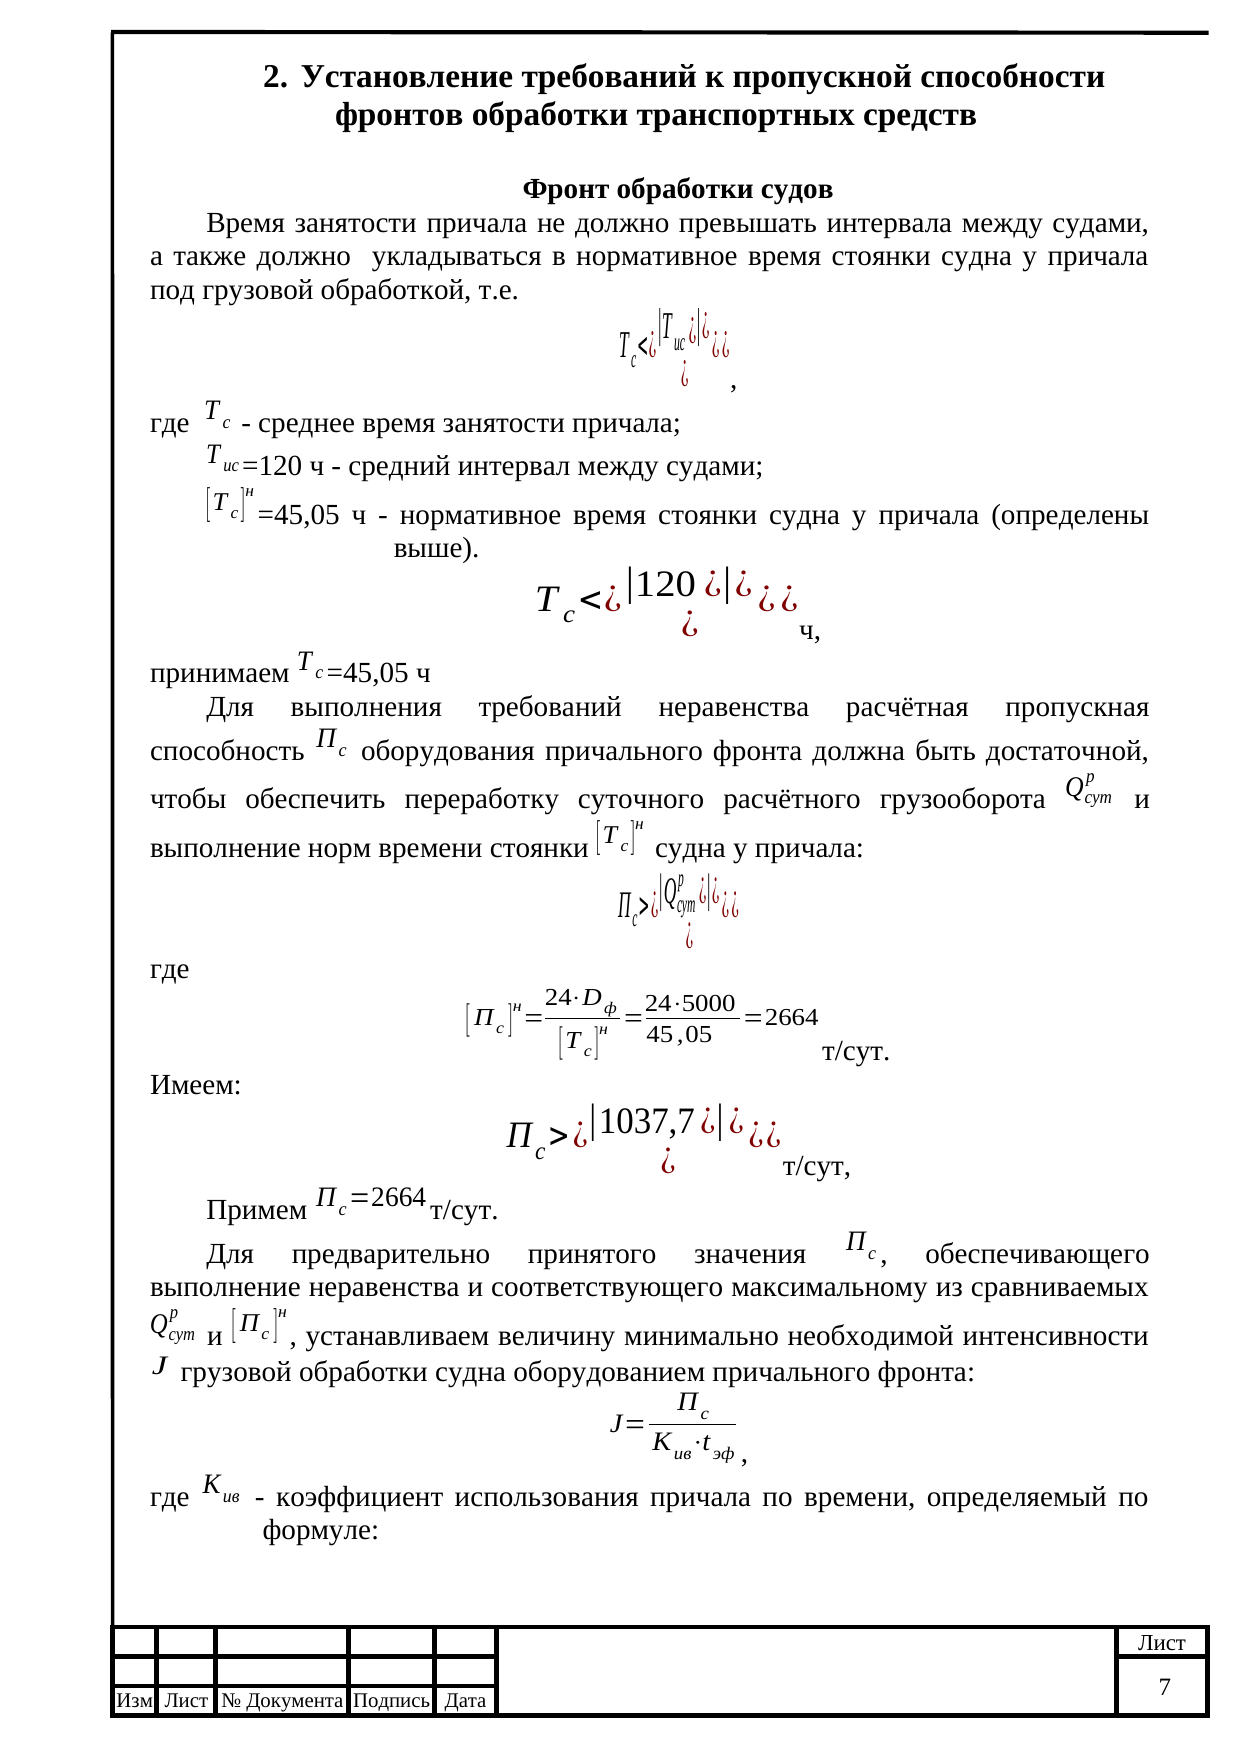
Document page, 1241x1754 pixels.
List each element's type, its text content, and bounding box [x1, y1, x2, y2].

text где [150, 951, 1150, 984]
text Примем т/сут. [150, 1182, 1150, 1226]
text Фронт обработки судов [150, 171, 1150, 205]
text т/сут, [150, 1101, 1150, 1182]
text Для предварительно принятого значения , обеспечивающего выполнение неравенства и соответствующего максимальному из сравниваемых и , устанавливаем величину минимально необходимой интенсивности грузовой обработки судна оборудованием причального фронта: [150, 1226, 1150, 1387]
text Для выполнения требований неравенства расчётная пропускная способность оборудования причального фронта должна быть достаточной, чтобы обеспечить переработку суточного расчётного грузооборота и выполнение норм времени стоянки судна у причала: [150, 689, 1150, 863]
text Время занятости причала не должно превышать интервала между судами, а также должно укладываться в нормативное время стоянки судна у причала под грузовой обработкой, т.е. [150, 205, 1150, 306]
text где - коэффициент использования причала по времени, определяемый по формуле: [150, 1468, 1150, 1546]
text где - среднее время занятости причала; [150, 394, 1150, 438]
text =120 ч - средний интервал между судами; [150, 438, 1150, 482]
text , [150, 1387, 1150, 1468]
list Установление требований к пропускной способности фронтов обработки транспортных средств [150, 56, 1162, 133]
text ч, [150, 564, 1150, 645]
text , [150, 306, 1150, 394]
text принимаем =45,05 ч [150, 645, 1150, 689]
text т/сут. [150, 984, 1150, 1067]
text =45,05 ч - нормативное время стоянки судна у причала (определены выше). [206, 482, 1150, 564]
text Имеем: [150, 1067, 1150, 1101]
